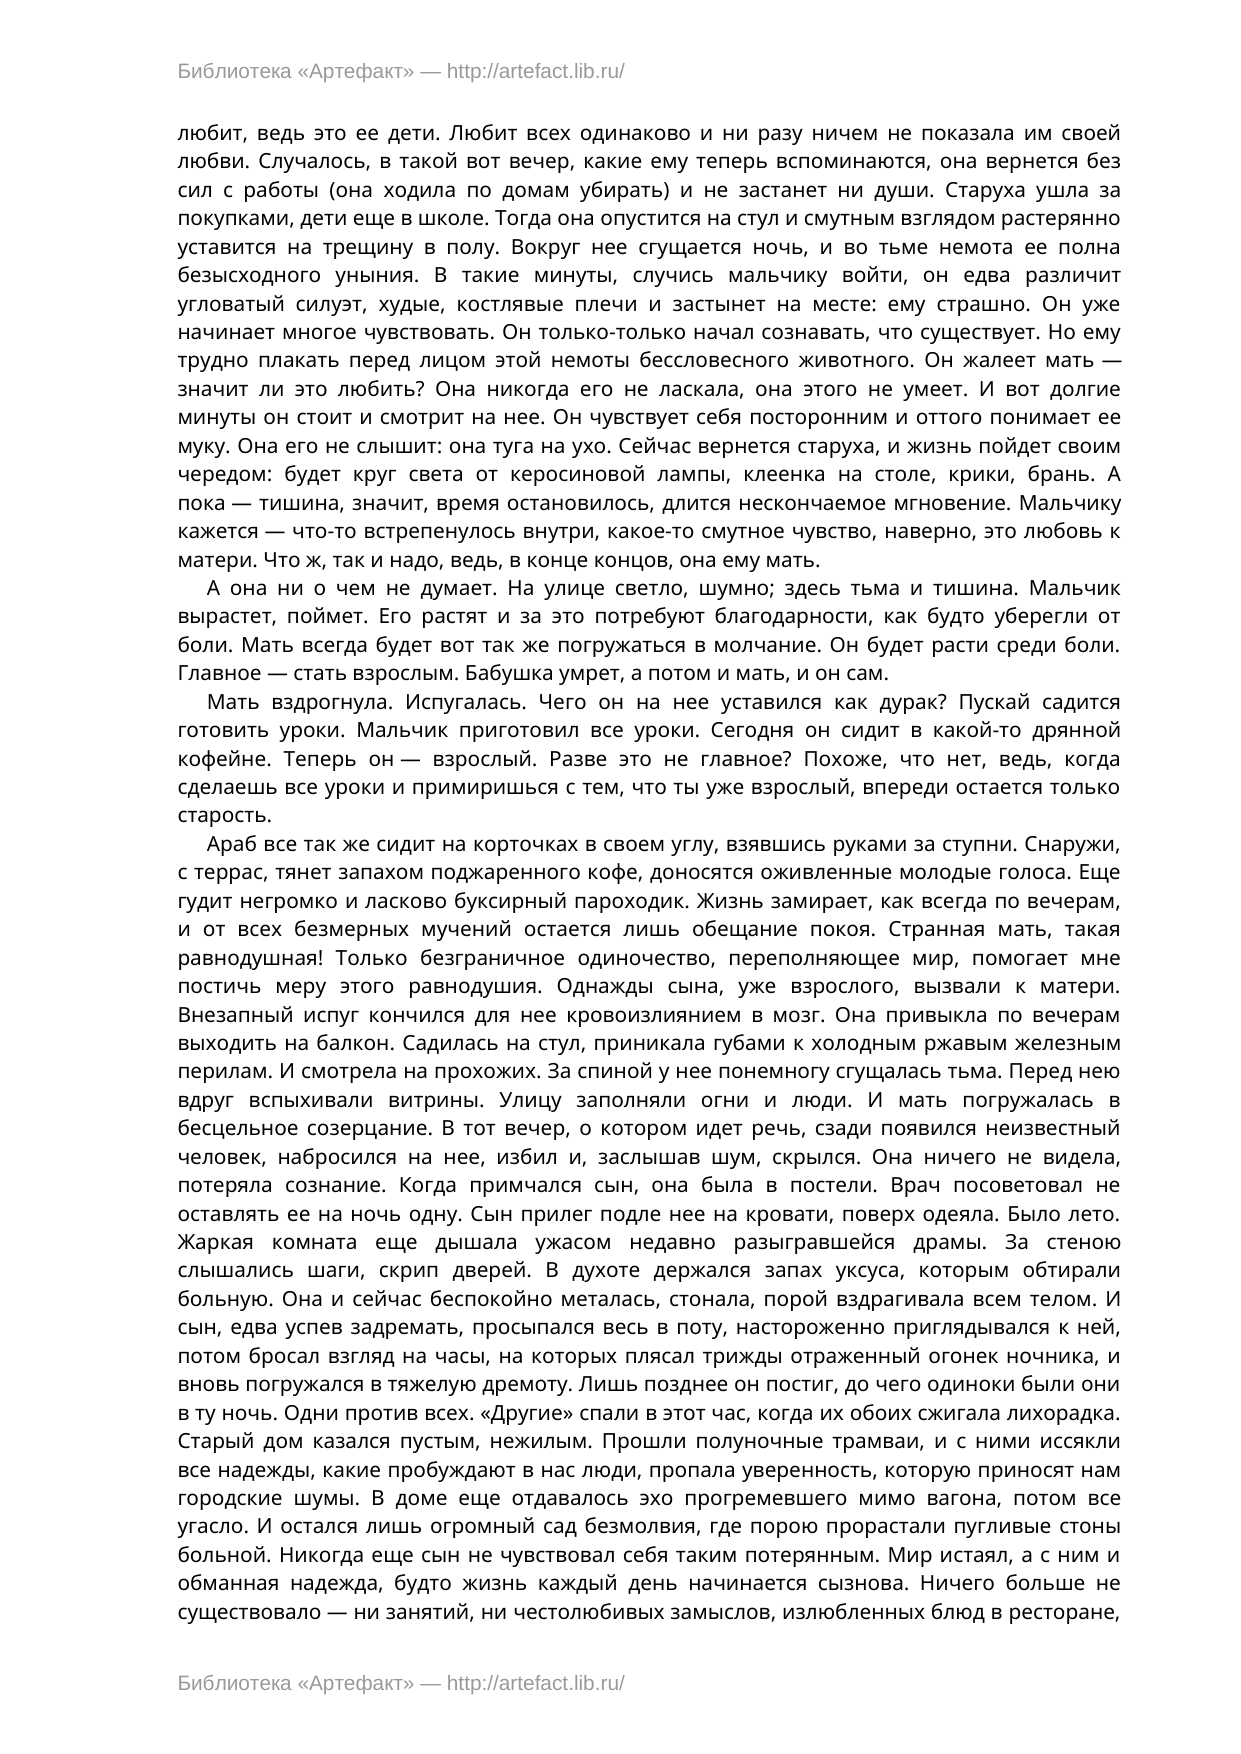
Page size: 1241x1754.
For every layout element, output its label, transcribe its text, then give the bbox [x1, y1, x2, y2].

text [177, 118, 1122, 573]
text А она ни о чем не думает. На улице светло, шумно; здесь тьма и тишина. Мальчик вырастет, поймет. Его растят и за это потребуют благодарности, как будто уберегли от боли. Мать всегда будет вот так же погружаться в молчание. Он будет расти среди боли. Главное — стать взрослым. Бабушка умрет, а потом и мать, и он сам. [177, 573, 1122, 687]
text Мать вздрогнула. Испугалась. Чего он на нее уставился как дурак? Пускай садится готовить уроки. Мальчик приготовил все уроки. Сегодня он сидит в какой-то дрянной кофейне. Теперь он — взрослый. Разве это не главное? Похоже, что нет, ведь, когда сделаешь все уроки и примиришься с тем, что ты уже взрослый, впереди остается только старость. [177, 687, 1122, 829]
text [177, 829, 1122, 1625]
